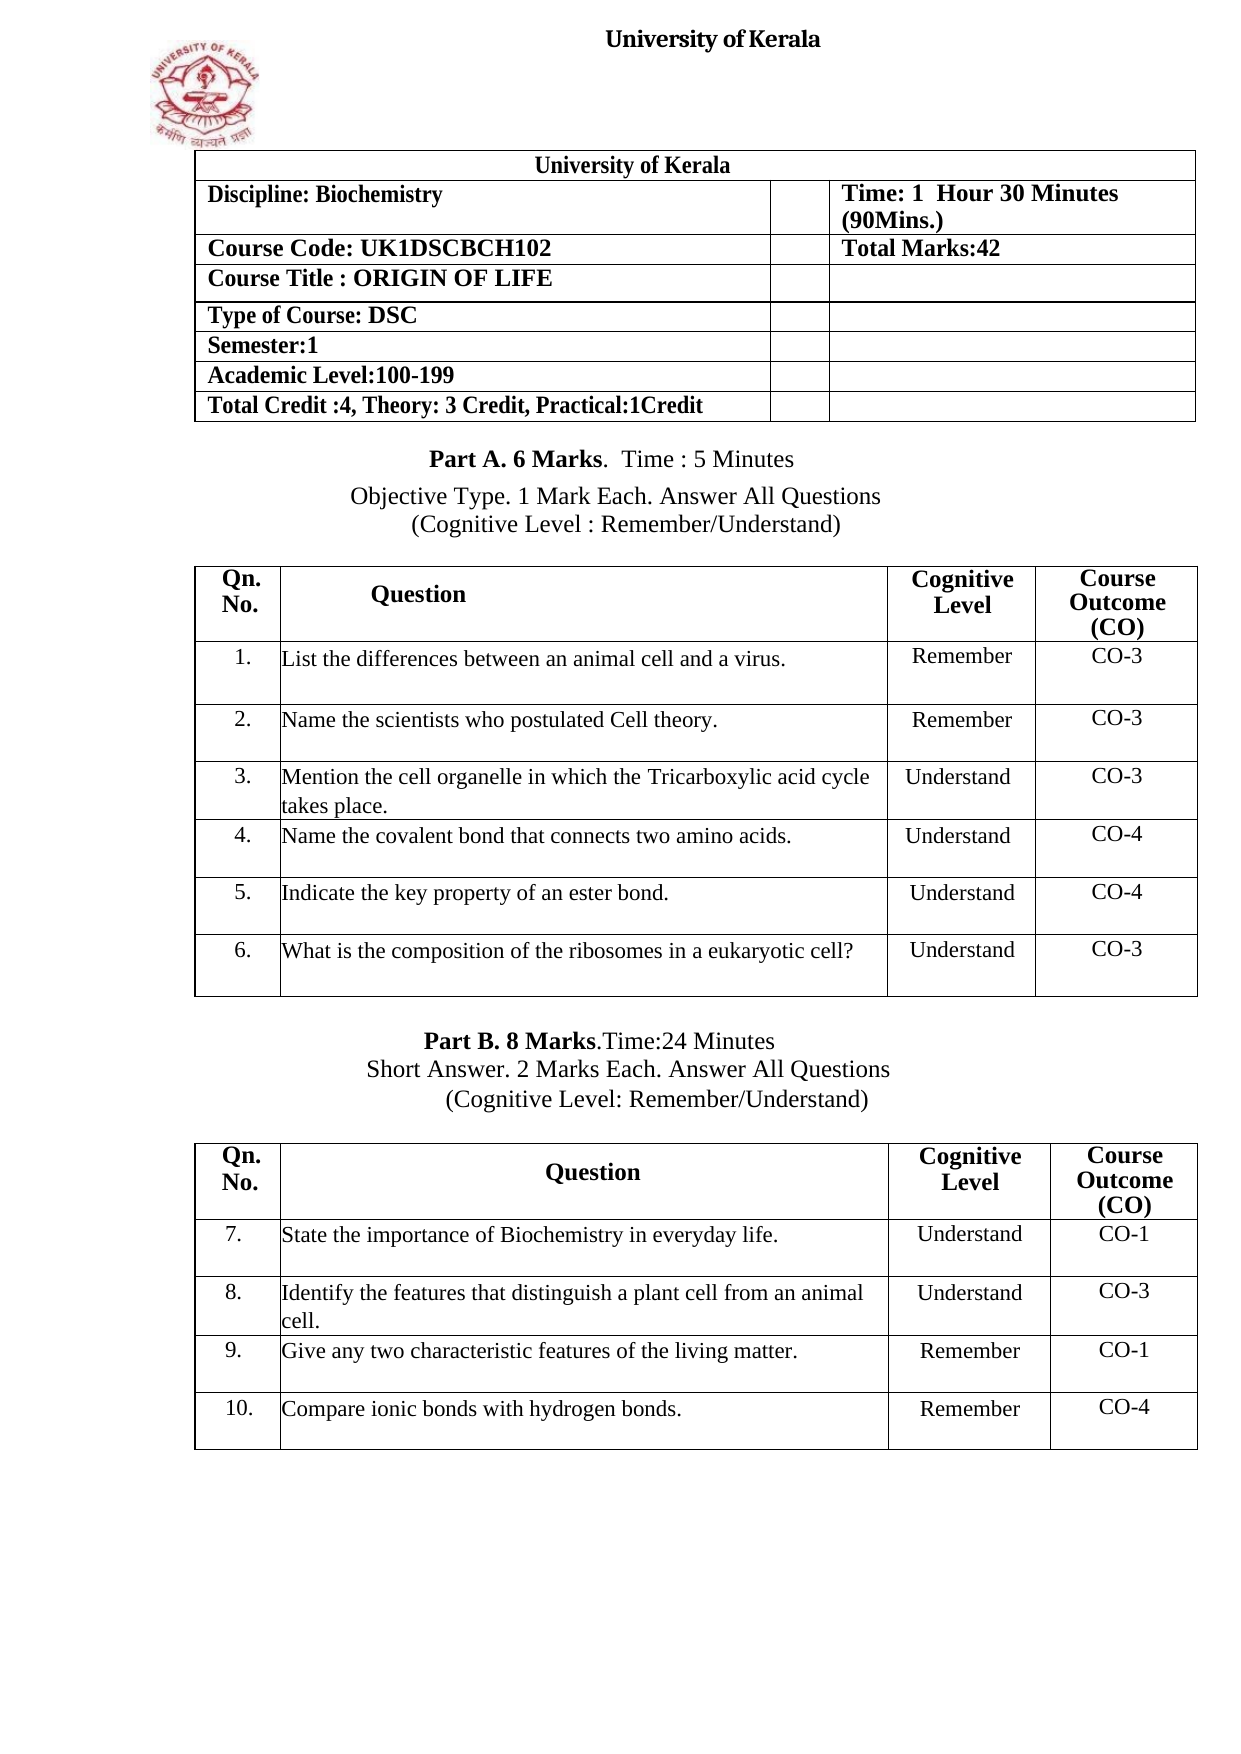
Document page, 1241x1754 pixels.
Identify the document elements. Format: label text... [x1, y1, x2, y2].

table_cell Course Code: UK1DSCBCH102 [196, 235, 770, 264]
table_header Question [281, 567, 887, 641]
table_cell CO-4 [1051, 1393, 1197, 1449]
table_cell Remember [889, 1393, 1050, 1449]
table_header Course Outcome(CO) [1036, 567, 1197, 641]
table_cell List the differences between an animal cell and a virus. [281, 642, 887, 703]
table_cell [771, 362, 829, 391]
table_cell CO-3 [1036, 935, 1197, 996]
table_cell CO-1 [1051, 1220, 1197, 1276]
table_cell CO-3 [1051, 1277, 1197, 1335]
table_cell Type of Course: DSC [196, 303, 770, 331]
table_cell Name the covalent bond that connects two amino acids. [281, 820, 887, 877]
table_cell [830, 265, 1195, 301]
table_cell [771, 392, 829, 421]
table_cell [771, 235, 829, 264]
table_cell 3. [196, 762, 280, 819]
table_cell [830, 332, 1195, 361]
table_cell [830, 362, 1195, 391]
table_cell Understand [889, 1220, 1050, 1276]
table_cell [771, 265, 829, 301]
table_cell CO-3 [1036, 642, 1197, 703]
table_cell Understand [888, 820, 1035, 877]
picture [150, 40, 260, 150]
text Objective Type. 1 Mark Each. Answer All Questions [350, 484, 892, 510]
table_cell Total Credit :4, Theory: 3 Credit, Practical:1Credit [196, 392, 770, 421]
table_cell CO-1 [1051, 1336, 1197, 1392]
table_cell Discipline: Biochemistry [196, 181, 770, 234]
table_header Question [281, 1144, 888, 1218]
text Part B. 8 Marks.Time:24 Minutes [424, 1026, 1211, 1054]
table_cell 1. [196, 642, 280, 703]
text (Cognitive Level : Remember/Understand) [411, 510, 1211, 538]
table_cell [771, 303, 829, 331]
table_cell 4. [196, 820, 280, 877]
table_cell 5. [196, 878, 280, 934]
table_cell Total Marks:42 [830, 235, 1195, 264]
table_cell Understand [888, 762, 1035, 819]
table_cell State the importance of Biochemistry in everyday life. [281, 1220, 888, 1276]
table_cell Academic Level:100-199 [196, 362, 770, 391]
table_header Cognitive Level [888, 567, 1035, 641]
table_cell Understand [889, 1277, 1050, 1335]
table_header Qn. No. [196, 567, 280, 641]
table_cell Remember [888, 705, 1035, 761]
table_cell Compare ionic bonds with hydrogen bonds. [281, 1393, 888, 1449]
table_cell Remember [888, 642, 1035, 703]
table_cell 9. [196, 1336, 280, 1392]
table_cell 8. [196, 1277, 280, 1335]
table_cell 6. [196, 935, 280, 996]
table_cell 10. [196, 1393, 280, 1449]
text Short Answer. 2 Marks Each. Answer All Questions (Cognitive Level: Remember/Understand) [366, 1054, 901, 1113]
table_cell CO-4 [1036, 878, 1197, 934]
table_cell Semester:1 [196, 332, 770, 361]
table_cell CO-3 [1036, 705, 1197, 761]
table_cell Understand [888, 878, 1035, 934]
table_header Course Outcome(CO) [1051, 1144, 1197, 1218]
table_cell CO-3 [1036, 762, 1197, 819]
table_cell [830, 303, 1195, 331]
table_cell [771, 332, 829, 361]
table_cell Identify the features that distinguish a plant cell from an animal cell. [281, 1277, 888, 1335]
table_cell Mention the cell organelle in which the Tricarboxylic acid cycle takes place. [281, 762, 887, 819]
table_cell 7. [196, 1220, 280, 1276]
table_header Cognitive Level [889, 1144, 1050, 1218]
table_header Qn. No. [196, 1144, 280, 1218]
table_cell Understand [888, 935, 1035, 996]
table_cell 2. [196, 705, 280, 761]
table_cell Name the scientists who postulated Cell theory. [281, 705, 887, 761]
table_header University of Kerala [196, 151, 1195, 179]
table_cell Course Title : ORIGIN OF LIFE [196, 265, 770, 301]
table_cell [771, 181, 829, 234]
table_cell Remember [889, 1336, 1050, 1392]
table_cell CO-4 [1036, 820, 1197, 877]
table_cell What is the composition of the ribosomes in a eukaryotic cell? [281, 935, 887, 996]
table_cell Indicate the key property of an ester bond. [281, 878, 887, 934]
text Part A. 6 Marks. Time : 5 Minutes [350, 447, 892, 472]
table_cell Give any two characteristic features of the living matter. [281, 1336, 888, 1392]
table_cell [830, 392, 1195, 421]
table_cell Time: 1 Hour 30 Minutes (90Mins.) [830, 181, 1195, 234]
